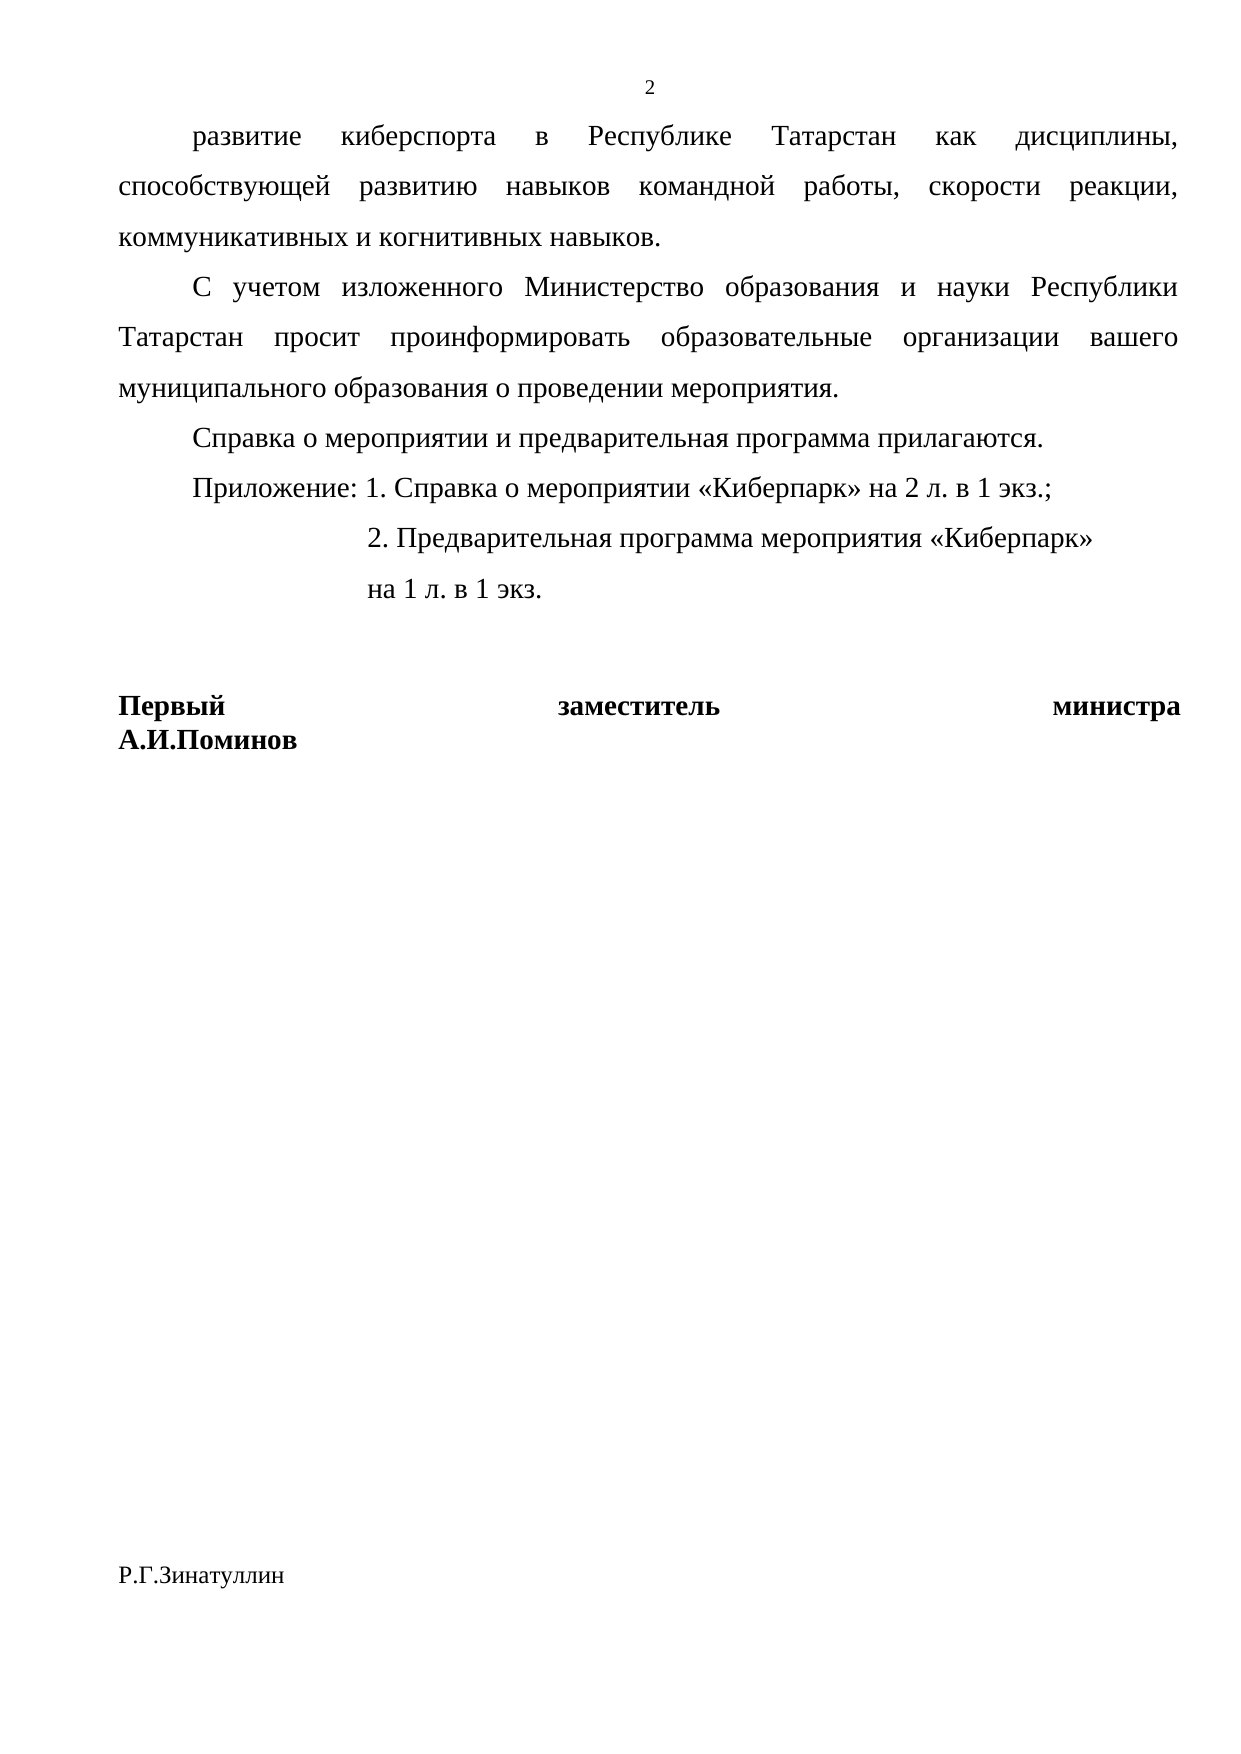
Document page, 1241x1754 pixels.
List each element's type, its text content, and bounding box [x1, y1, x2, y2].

text Справка о мероприятии и предварительная программа прилагаются. [118, 420, 1181, 453]
text Первый заместитель министра А.И.Поминов [118, 688, 1181, 755]
text Приложение: 1. Справка о мероприятии «Киберпарк» на 2 л. в 1 экз.; [118, 470, 1181, 504]
text Р.Г.Зинатуллин [118, 1560, 1181, 1589]
text развитие киберспорта в Республике Татарстан как дисциплины, способствующей развитию навыков командной работы, скорости реакции, коммуникативных и когнитивных навыков. [118, 118, 1179, 252]
text на 1 л. в 1 экз. [118, 571, 1181, 604]
text 2. Предварительная программа мероприятия «Киберпарк» [118, 521, 1181, 554]
text С учетом изложенного Министерство образования и науки Республики Татарстан просит проинформировать образовательные организации вашего муниципального образования о проведении мероприятия. [118, 269, 1179, 403]
